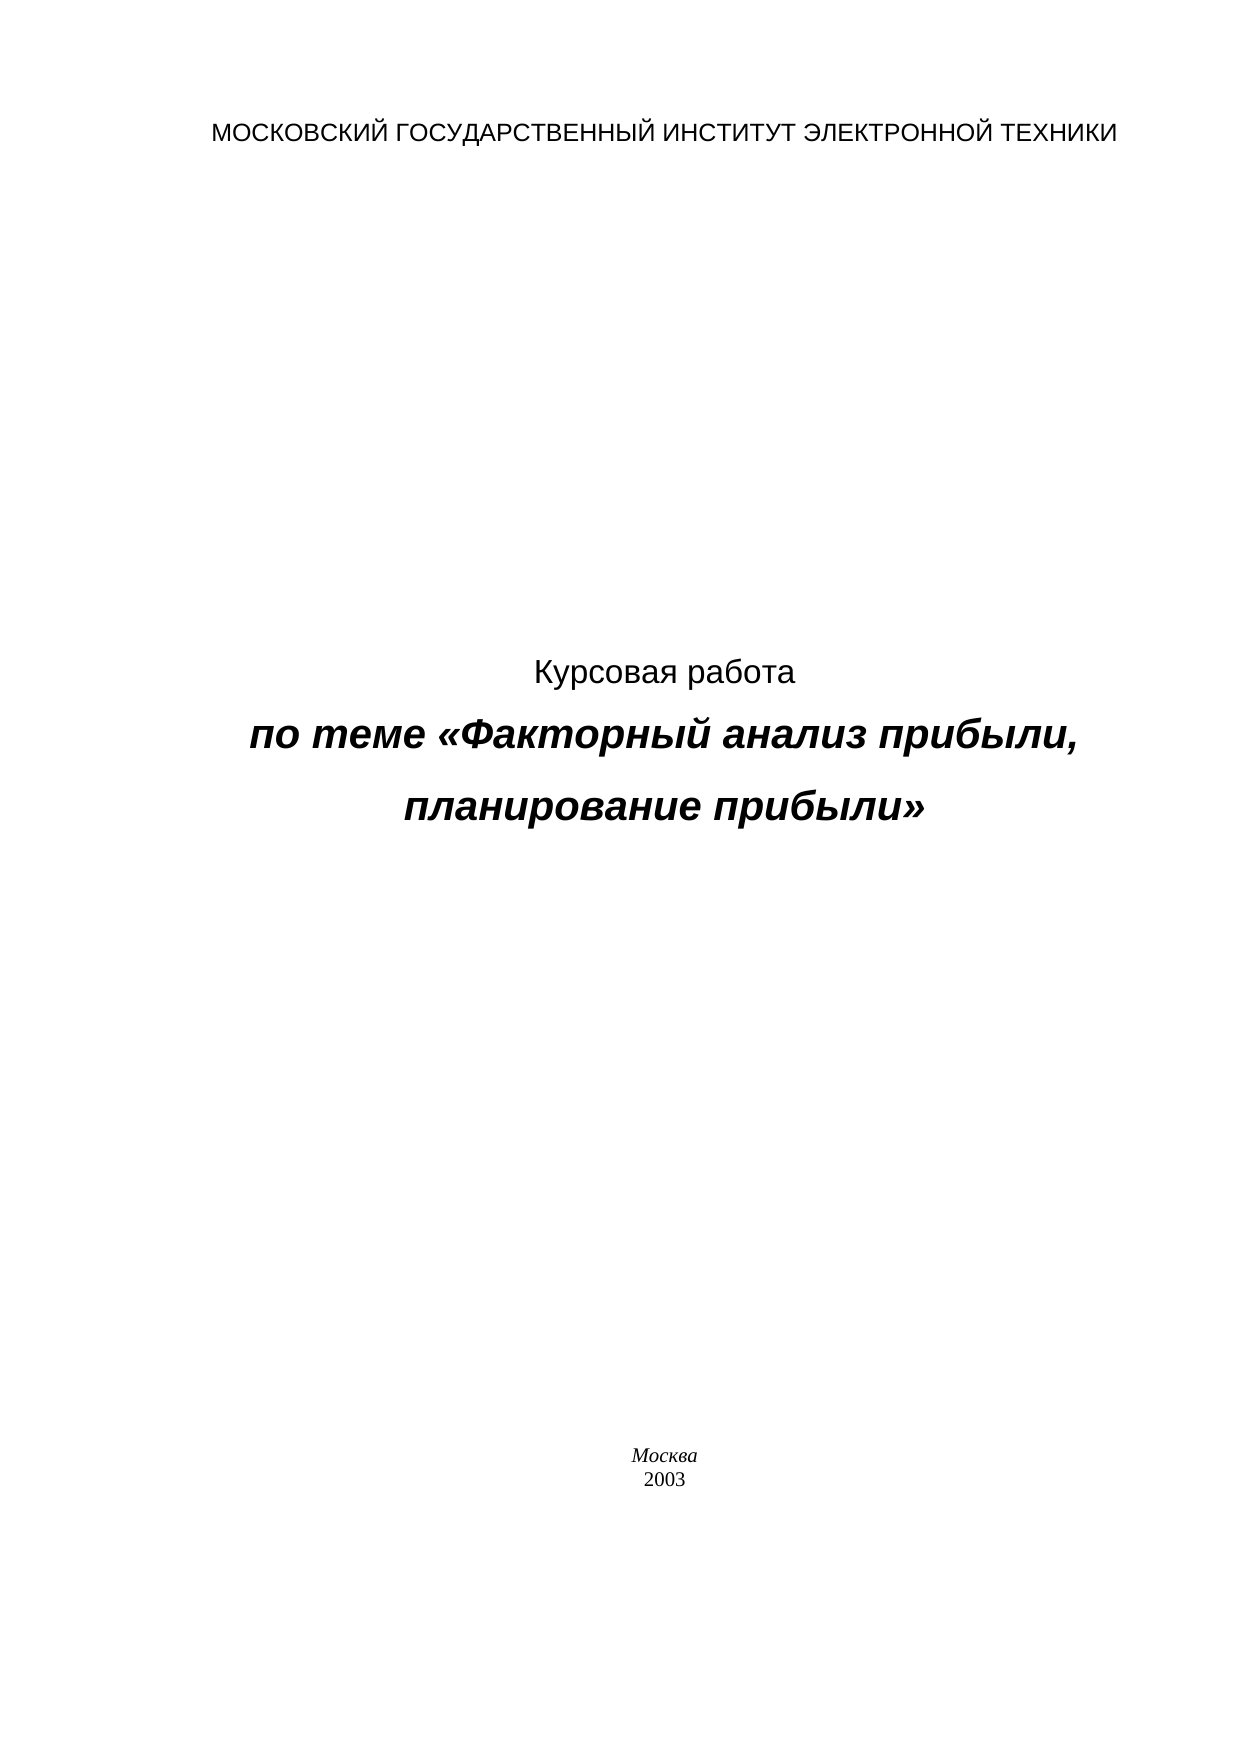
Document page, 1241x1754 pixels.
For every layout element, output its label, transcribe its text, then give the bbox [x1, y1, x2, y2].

subtitle Курсовая работа [177, 652, 1152, 691]
text планирование прибыли» [177, 782, 1152, 829]
text 2003 [177, 1467, 1152, 1491]
title МОСКОВСКИЙ ГОСУДАРСТВЕННЫЙ ИНСТИТУТ ЭЛЕКТРОННОЙ ТЕХНИКИ [177, 118, 1152, 147]
subtitle Москва [177, 1443, 1152, 1467]
text по теме «Факторный анализ прибыли, [177, 710, 1152, 758]
